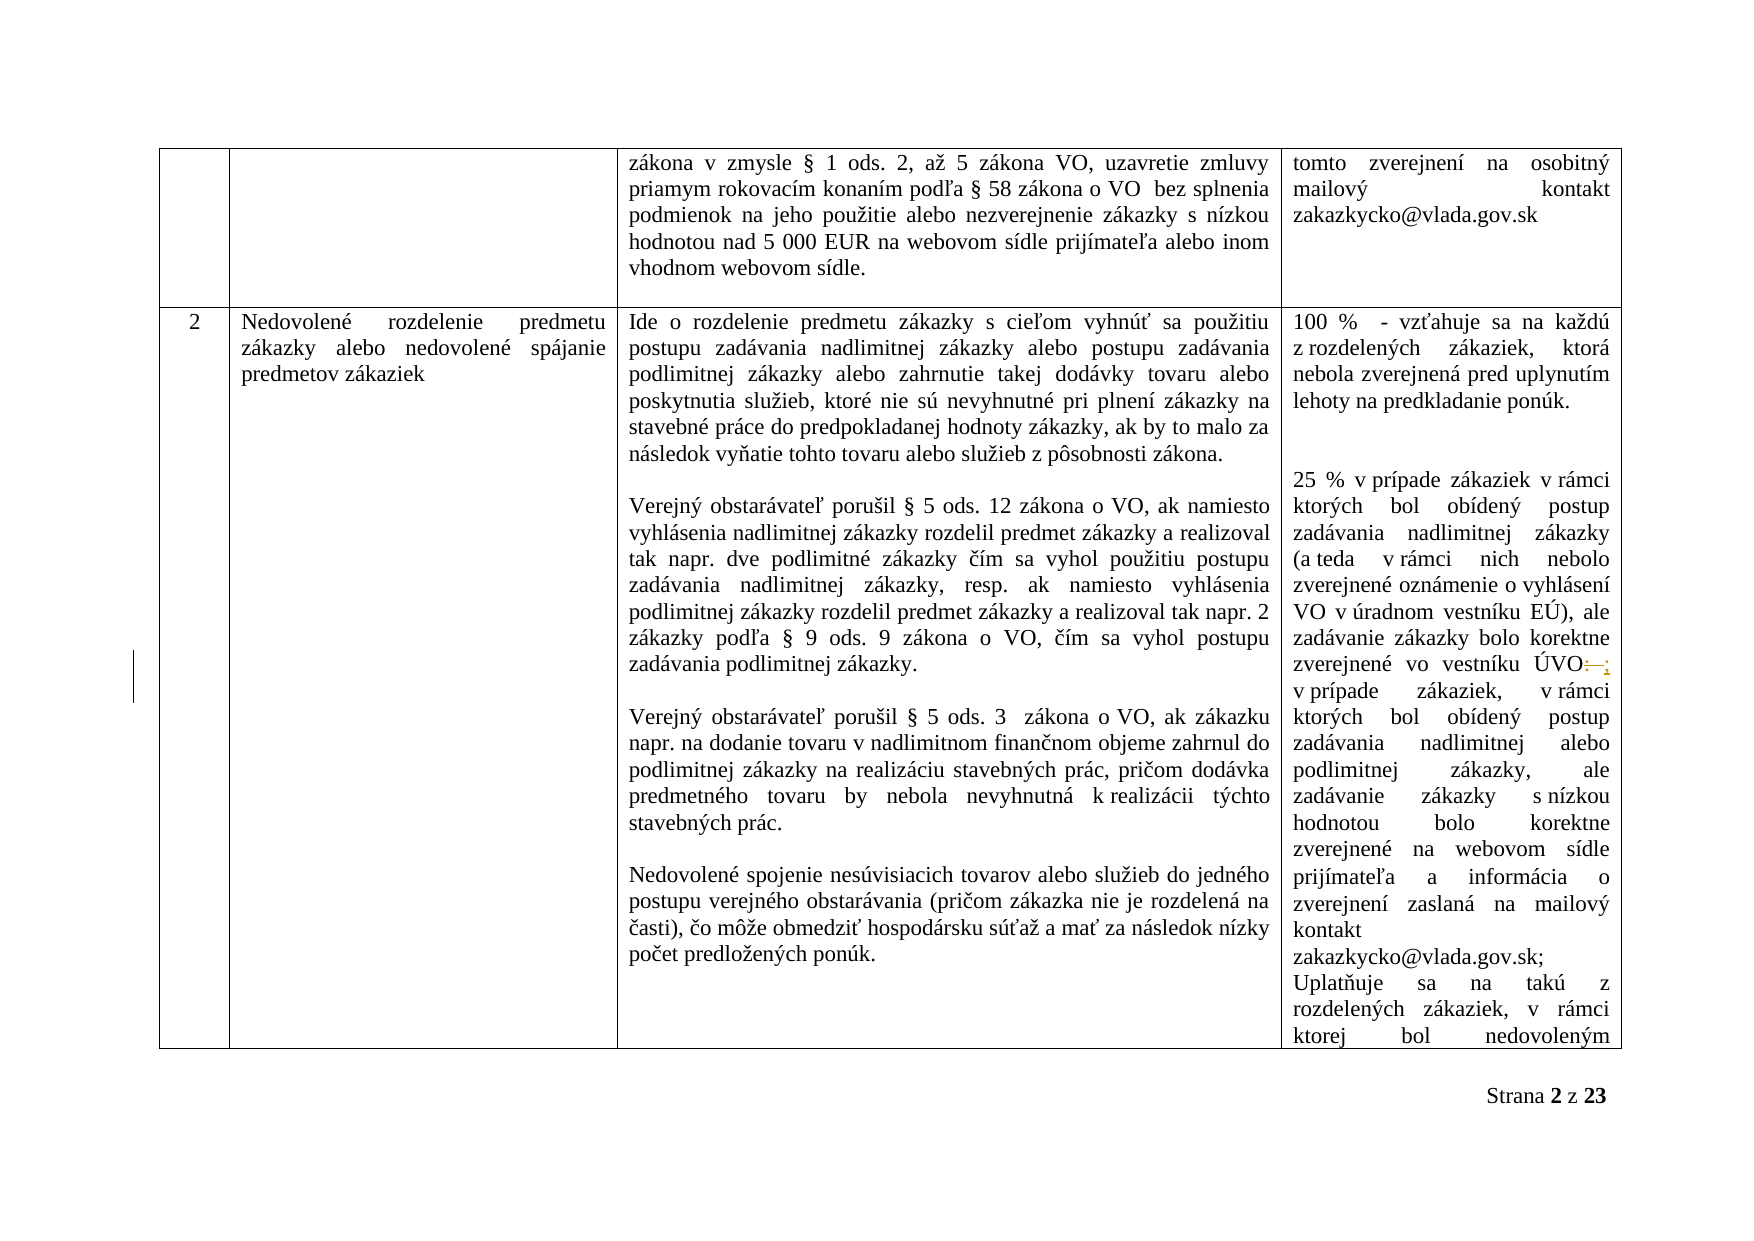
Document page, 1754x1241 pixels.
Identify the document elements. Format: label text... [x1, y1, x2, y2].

table_cell 1 [160, 149, 229, 307]
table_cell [618, 149, 1281, 307]
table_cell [230, 149, 617, 307]
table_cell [1282, 149, 1621, 307]
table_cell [618, 308, 1281, 1048]
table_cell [1282, 308, 1621, 1048]
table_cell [230, 308, 617, 1048]
table_cell 2 [160, 308, 229, 1048]
